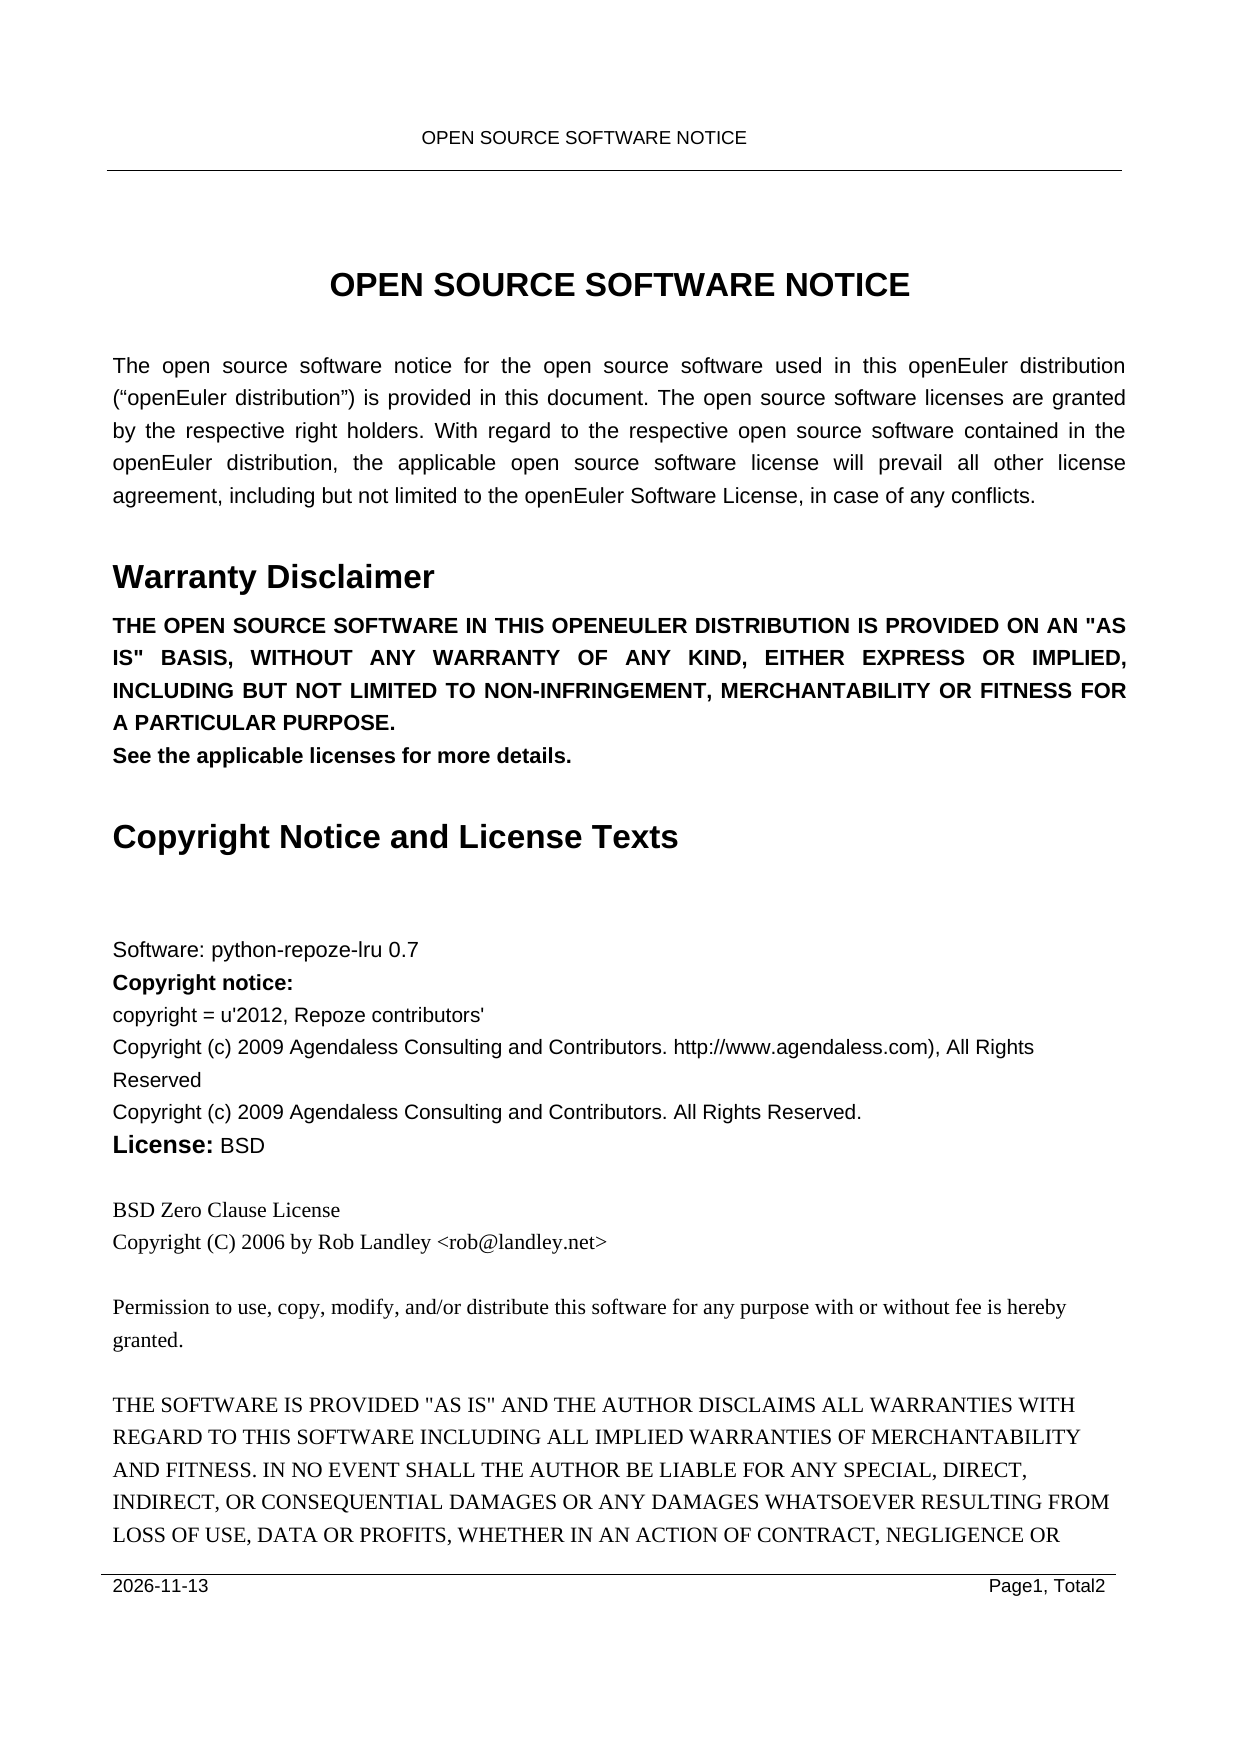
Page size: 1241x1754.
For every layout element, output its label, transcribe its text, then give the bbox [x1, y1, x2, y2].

text copyright = u'2012, Repoze contributors' [112, 998, 1128, 1031]
text Copyright Notice and License Texts [112, 804, 1128, 869]
text OPEN SOURCE SOFTWARE NOTICE [112, 251, 1128, 316]
text Copyright (c) 2009 Agendaless Consulting and Contributors. http://www.agendaless.com), All Rights Reserved [112, 1031, 1128, 1096]
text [112, 1128, 1128, 1551]
text Warranty Disclaimer [112, 544, 1128, 609]
text Copyright notice: [112, 966, 1128, 998]
text THE OPEN SOURCE SOFTWARE IN THIS OPENEULER DISTRIBUTION IS PROVIDED ON AN "AS IS" BASIS, WITHOUT ANY WARRANTY OF ANY KIND, EITHER EXPRESS OR IMPLIED, INCLUDING BUT NOT LIMITED TO NON-INFRINGEMENT, MERCHANTABILITY OR FITNESS FOR A PARTICULAR PURPOSE. See the applicable licenses for more details. [112, 609, 1128, 771]
text The open source software notice for the open source software used in this openEuler distribution (“openEuler distribution”) is provided in this document. The open source software licenses are granted by the respective right holders. With regard to the respective open source software contained in the openEuler distribution, the applicable open source software license will prevail all other license agreement, including but not limited to the openEuler Software License, in case of any conflicts. [112, 349, 1128, 511]
text Copyright (c) 2009 Agendaless Consulting and Contributors. All Rights Reserved. [112, 1096, 1128, 1128]
text Software: python-repoze-lru 0.7 [112, 933, 1128, 966]
